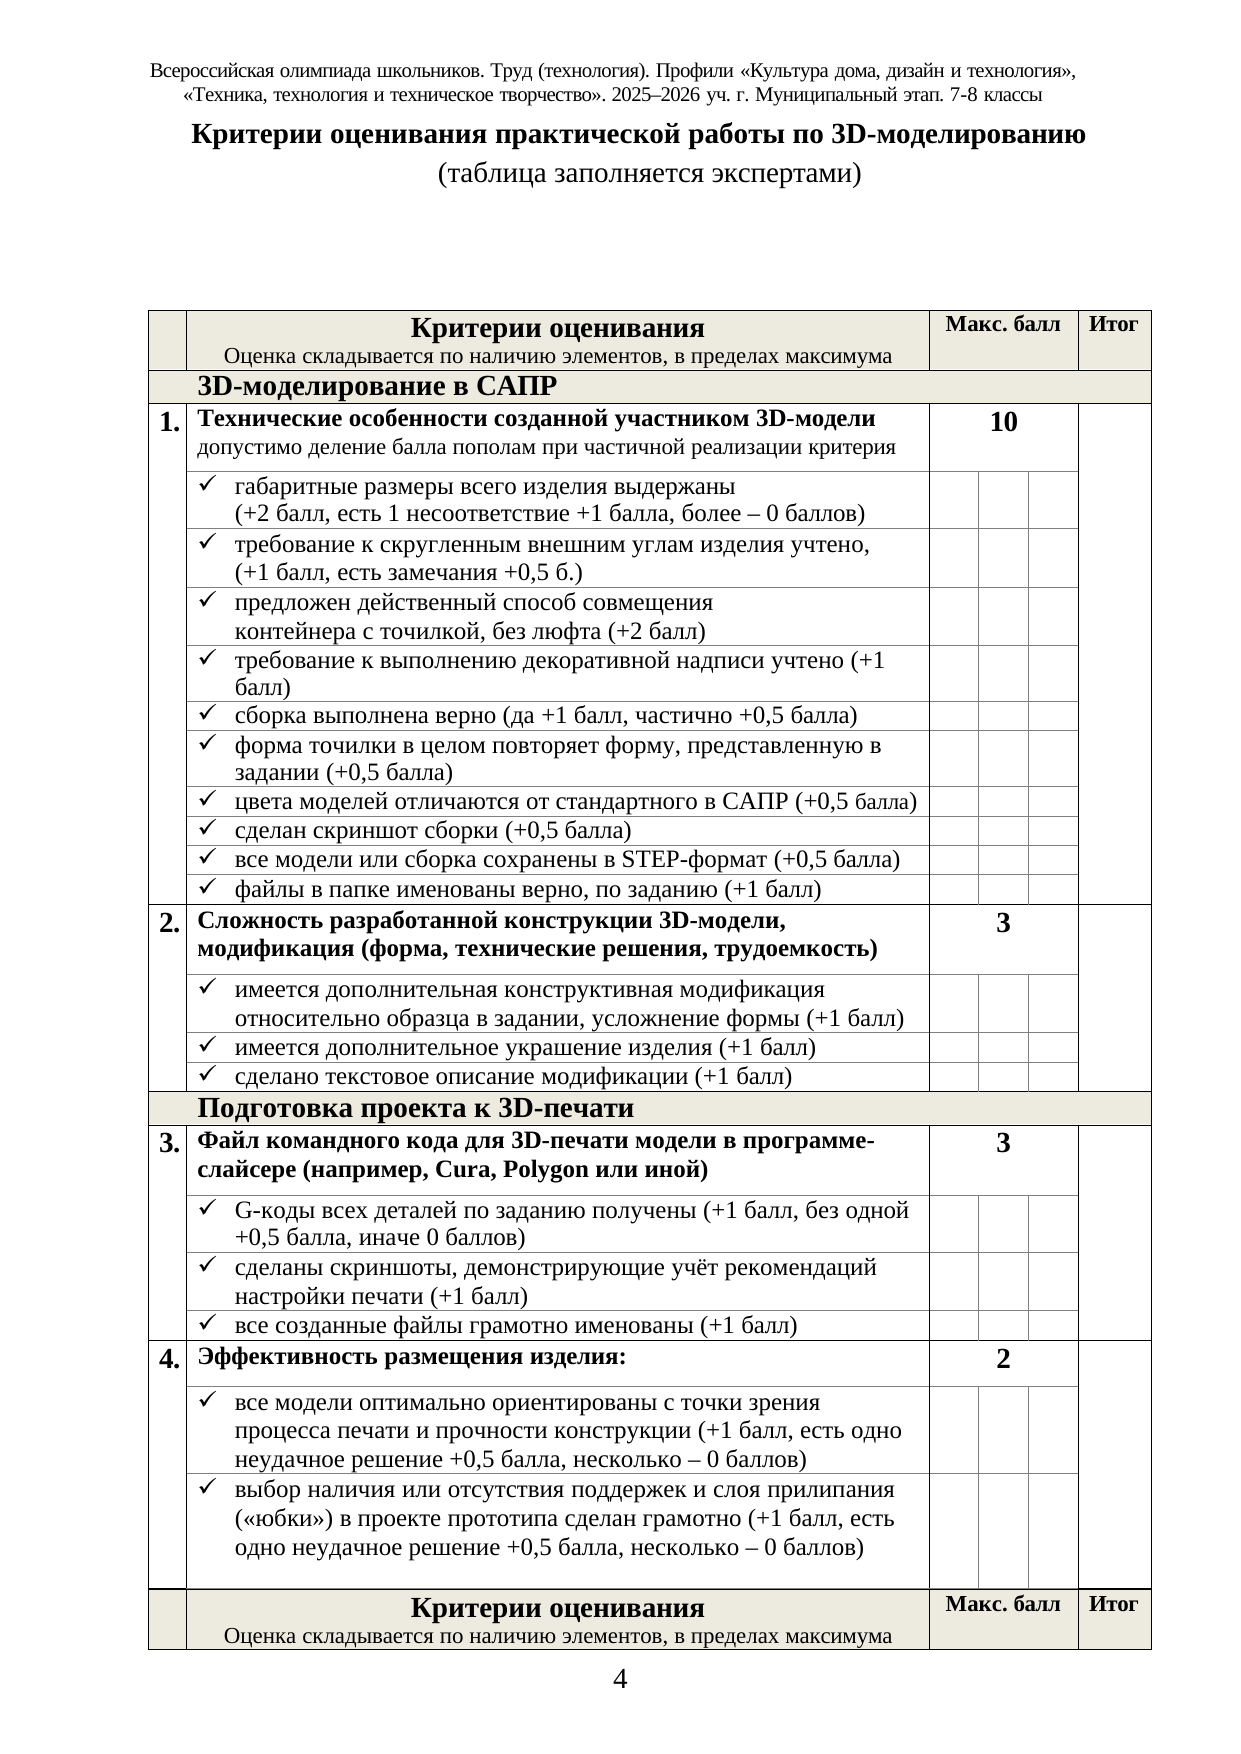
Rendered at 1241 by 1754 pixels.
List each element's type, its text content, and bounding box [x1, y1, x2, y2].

table_cell 3 [930, 905, 1078, 973]
table_cell [930, 731, 978, 786]
table_header Макс. балл [930, 311, 1078, 369]
table_cell имеется дополнительная конструктивная модификация относительно образца в задании, усложнение формы (+1 балл) [187, 975, 929, 1032]
table_cell [930, 1474, 978, 1588]
table_cell [979, 1387, 1028, 1473]
table_cell [1079, 1341, 1151, 1588]
table_cell [979, 731, 1028, 786]
table_cell [1029, 646, 1078, 701]
table_cell [979, 787, 1028, 816]
table_cell [1029, 1196, 1078, 1252]
table_cell Файл командного кода для 3D-печати модели в программе- слайсере (например, Cura, Polygon или иной) [187, 1126, 929, 1194]
table_cell [930, 1311, 978, 1340]
table_header Критерии оценивания Оценка складывается по наличию элементов, в пределах максимума [187, 311, 929, 369]
table_cell G-коды всех деталей по заданию получены (+1 балл, без одной +0,5 балла, иначе 0 баллов) [187, 1196, 929, 1252]
table_cell [1029, 846, 1078, 874]
table_cell габаритные размеры всего изделия выдержаны (+2 балл, есть 1 несоответствие +1 балла, более – 0 баллов) [187, 472, 929, 528]
table_cell 2. [149, 905, 186, 1091]
table_cell цвета моделей отличаются от стандартного в САПР (+0,5 балла) [187, 787, 929, 816]
table_cell [1029, 1033, 1078, 1062]
table_cell [930, 787, 978, 816]
table_cell Сложность разработанной конструкции 3D-модели, модификация (форма, технические решения, трудоемкость) [187, 905, 929, 973]
table_cell [979, 1474, 1028, 1588]
table_cell [930, 846, 978, 874]
table_cell [1029, 1063, 1078, 1091]
table_cell [979, 1311, 1028, 1340]
table_cell 2 [930, 1341, 1078, 1386]
table_cell [979, 1253, 1028, 1310]
table_cell требование к скругленным внешним углам изделия учтено, (+1 балл, есть замечания +0,5 б.) [187, 529, 929, 587]
table_cell [979, 472, 1028, 528]
table_cell [930, 588, 978, 645]
table_cell имеется дополнительное украшение изделия (+1 балл) [187, 1033, 929, 1062]
table_cell [930, 1253, 978, 1310]
table_cell все модели оптимально ориентированы с точки зрения процесса печати и прочности конструкции (+1 балл, есть одно неудачное решение +0,5 балла, несколько – 0 баллов) [187, 1387, 929, 1473]
table_cell [1079, 905, 1151, 1091]
table_cell 3 [930, 1126, 1078, 1194]
table_cell все модели или сборка сохранены в STEP-формат (+0,5 балла) [187, 846, 929, 874]
table_cell [1029, 975, 1078, 1032]
table_cell [930, 875, 978, 904]
table_cell [1029, 875, 1078, 904]
table_cell [930, 1196, 978, 1252]
table_cell [1029, 472, 1078, 528]
table_header Итог [1079, 311, 1151, 369]
table_cell [1029, 1474, 1078, 1588]
table_cell сборка выполнена верно (да +1 балл, частично +0,5 балла) [187, 702, 929, 730]
table_header [149, 1590, 186, 1649]
table_cell [1029, 588, 1078, 645]
table_cell [1029, 731, 1078, 786]
table_header Макс. балл [930, 1590, 1078, 1649]
table_cell [979, 846, 1028, 874]
table_cell [979, 875, 1028, 904]
table_cell [930, 1387, 978, 1473]
table_cell [930, 646, 978, 701]
table_cell сделаны скриншоты, демонстрирующие учёт рекомендаций настройки печати (+1 балл) [187, 1253, 929, 1310]
table_cell предложен действенный способ совмещения контейнера с точилкой, без люфта (+2 балл) [187, 588, 929, 645]
table_cell [1029, 1253, 1078, 1310]
table_cell [930, 529, 978, 587]
table_cell файлы в папке именованы верно, по заданию (+1 балл) [187, 875, 929, 904]
table_cell сделано текстовое описание модификации (+1 балл) [187, 1063, 929, 1091]
table_cell все созданные файлы грамотно именованы (+1 балл) [187, 1311, 929, 1340]
table_cell [930, 472, 978, 528]
table_cell [1079, 404, 1151, 904]
table_cell [979, 975, 1028, 1032]
table_cell [1029, 1387, 1078, 1473]
table_cell [979, 1033, 1028, 1062]
table_cell 4. [149, 1341, 186, 1588]
table_cell сделан скриншот сборки (+0,5 балла) [187, 817, 929, 845]
table_header Критерии оценивания Оценка складывается по наличию элементов, в пределах максимума [187, 1590, 929, 1649]
table_cell 3D-моделирование в САПР [149, 371, 1151, 403]
table_cell [1029, 817, 1078, 845]
table_cell [979, 646, 1028, 701]
table_cell [1029, 787, 1078, 816]
table_cell [930, 1063, 978, 1091]
table_cell требование к выполнению декоративной надписи учтено (+1 балл) [187, 646, 929, 701]
table_cell 10 [930, 404, 1078, 471]
table_cell [930, 702, 978, 730]
table_cell [979, 1196, 1028, 1252]
table_cell Подготовка проекта к 3D-печати [149, 1092, 1151, 1124]
table_cell выбор наличия или отсутствия поддержек и слоя прилипания («юбки») в проекте прототипа сделан грамотно (+1 балл, есть одно неудачное решение +0,5 балла, несколько – 0 баллов) [187, 1474, 929, 1588]
table_cell [930, 975, 978, 1032]
table_cell [979, 1063, 1028, 1091]
table_cell [1029, 702, 1078, 730]
table_cell Эффективность размещения изделия: [187, 1341, 929, 1386]
text (таблица заполняется экспертами) [191, 155, 1108, 188]
table_cell [930, 1033, 978, 1062]
table_cell Технические особенности созданной участником 3D-модели допустимо деление балла пополам при частичной реализации критерия [187, 404, 929, 471]
table_header [149, 311, 186, 369]
table_cell [930, 817, 978, 845]
table_cell [979, 588, 1028, 645]
table_cell [1029, 1311, 1078, 1340]
table_cell [1029, 529, 1078, 587]
table_cell форма точилки в целом повторяет форму, представленную в задании (+0,5 балла) [187, 731, 929, 786]
table_cell [979, 702, 1028, 730]
table_cell 1. [149, 404, 186, 904]
table_cell [979, 529, 1028, 587]
table_cell [979, 817, 1028, 845]
table_cell 3. [149, 1126, 186, 1340]
table_cell [1079, 1126, 1151, 1340]
subtitle Критерии оценивания практической работы по 3D-моделированию [191, 116, 1108, 149]
table_header Итог [1079, 1590, 1151, 1649]
